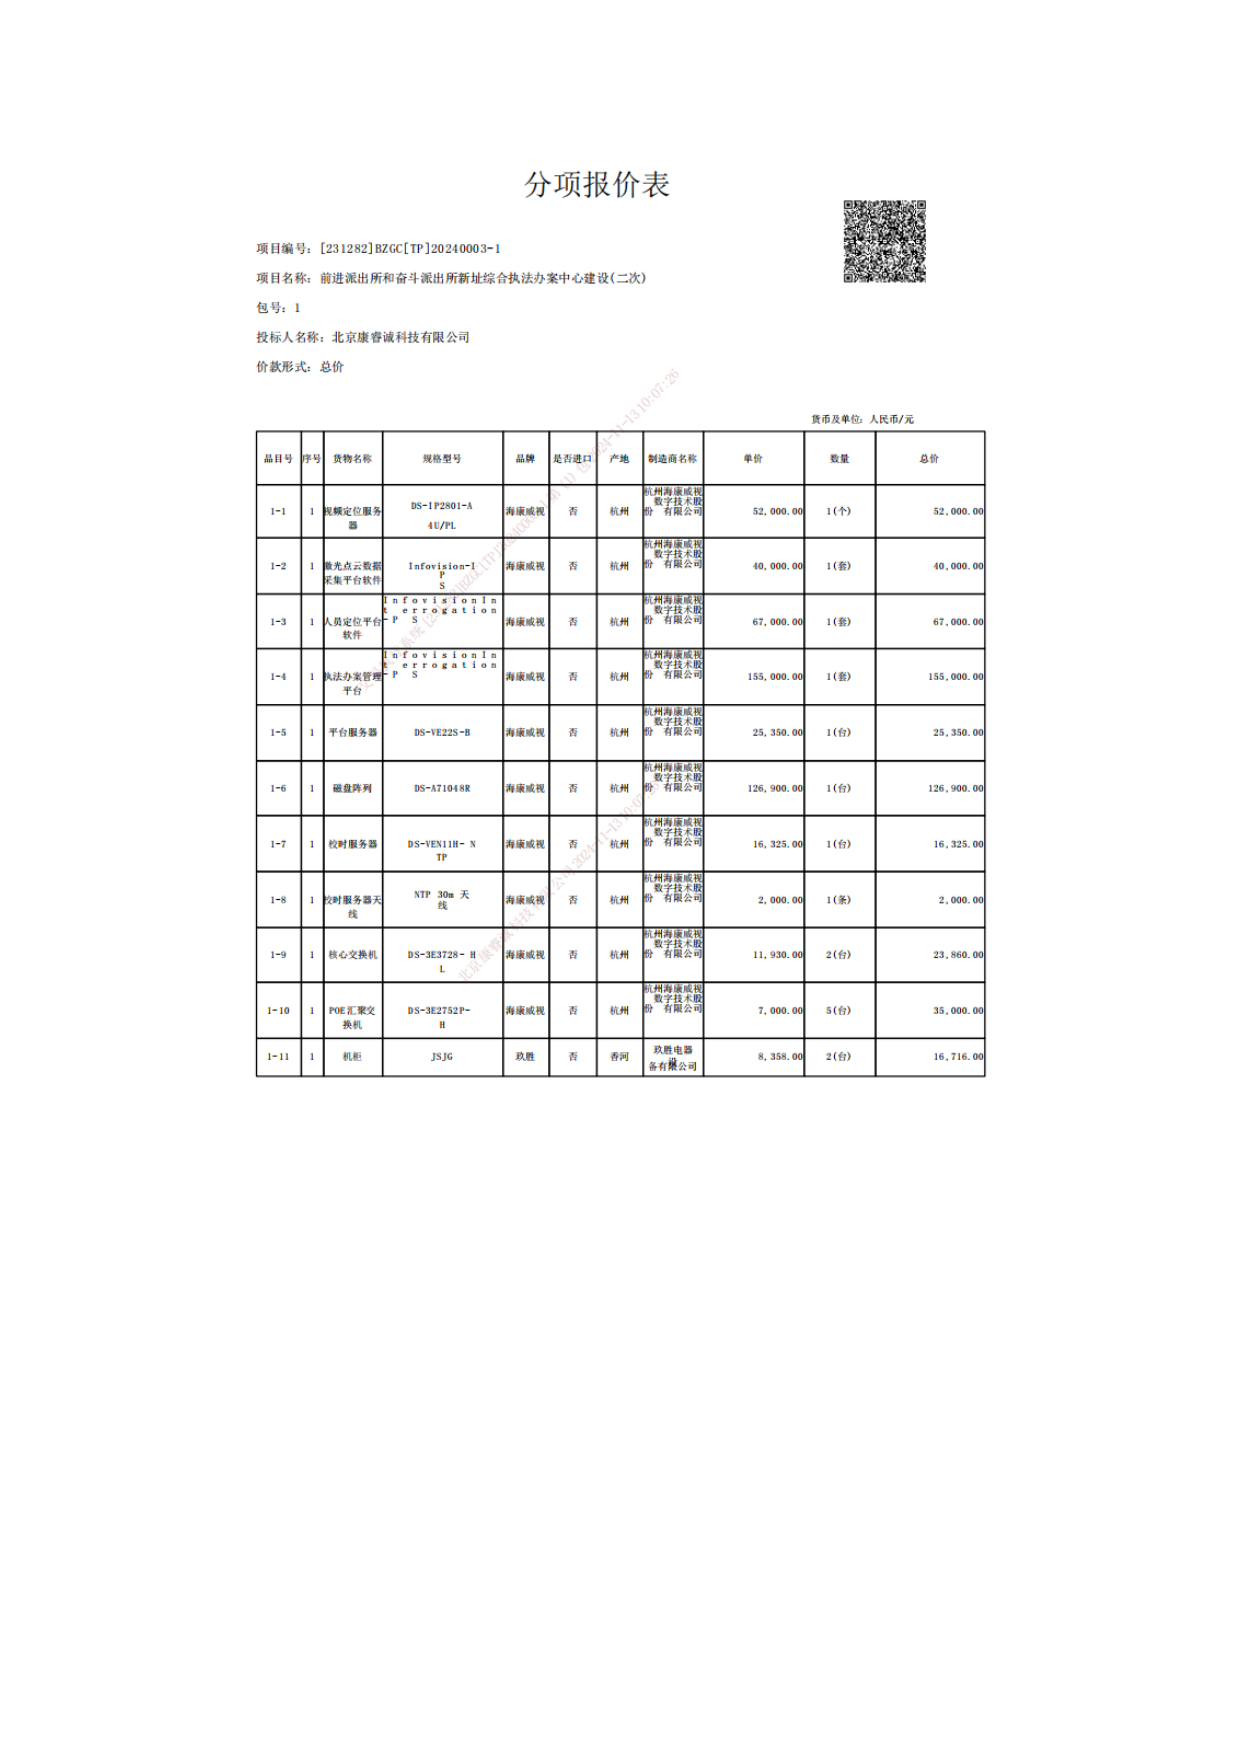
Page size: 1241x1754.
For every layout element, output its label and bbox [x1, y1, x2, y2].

picture [187, 162, 1053, 1095]
